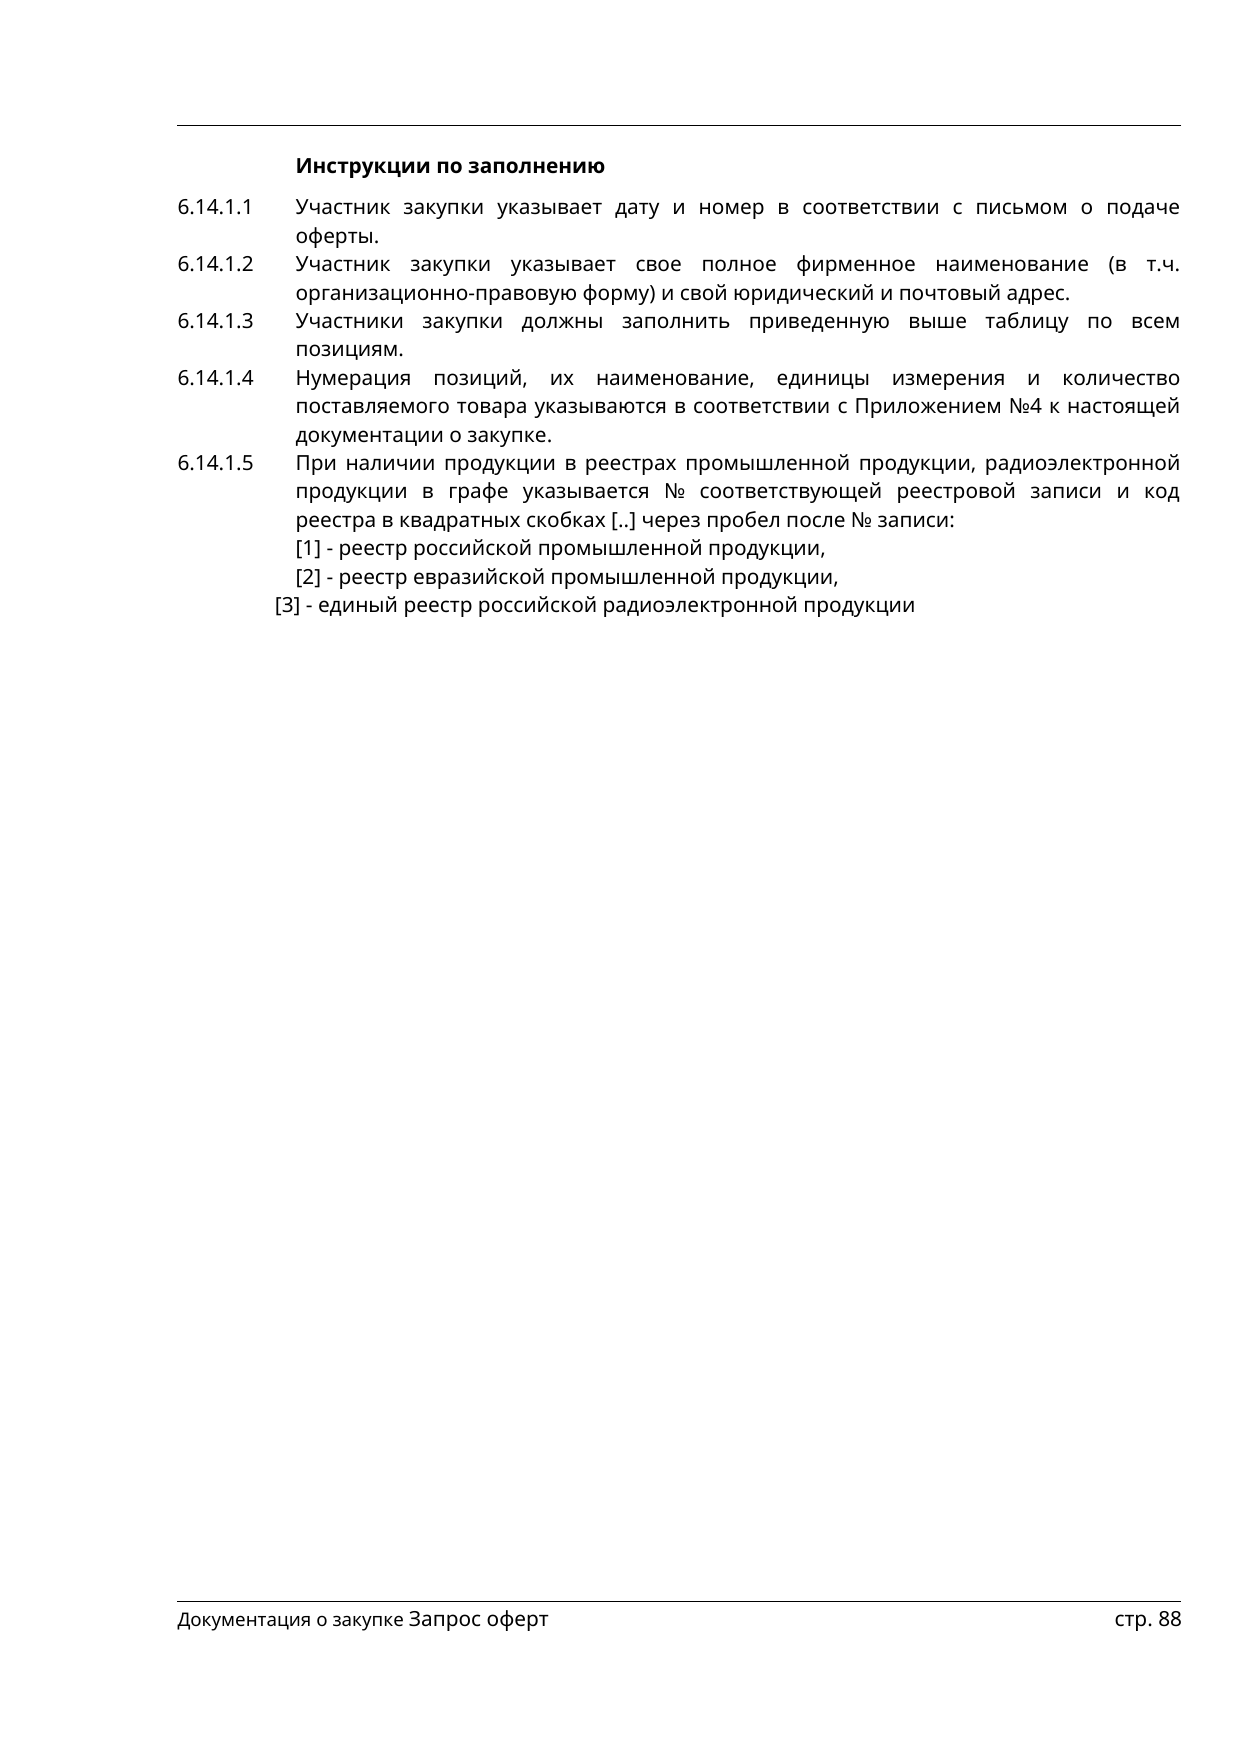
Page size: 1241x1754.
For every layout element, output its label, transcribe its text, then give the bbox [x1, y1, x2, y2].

list Участник закупки указывает свое полное фирменное наименование (в т.ч. организационно-правовую форму) и свой юридический и почтовый адрес. [177, 249, 1181, 306]
text [3] - единый реестр российской радиоэлектронной продукции [177, 590, 1181, 619]
list Участники закупки должны заполнить приведенную выше таблицу по всем позициям. [177, 306, 1181, 363]
list Участник закупки указывает дату и номер в соответствии с письмом о подаче оферты. [177, 192, 1181, 249]
text [1] - реестр российской промышленной продукции, [295, 533, 1181, 562]
text [2] - реестр евразийской промышленной продукции, [295, 562, 1181, 590]
text Инструкции по заполнению [295, 151, 1181, 180]
list Нумерация позиций, их наименование, единицы измерения и количество поставляемого товара указываются в соответствии с Приложением №4 к настоящей документации о закупке. [177, 363, 1181, 448]
list При наличии продукции в реестрах промышленной продукции, радиоэлектронной продукции в графе указывается № соответствующей реестровой записи и код реестра в квадратных скобках [..] через пробел после № записи: [177, 448, 1181, 533]
